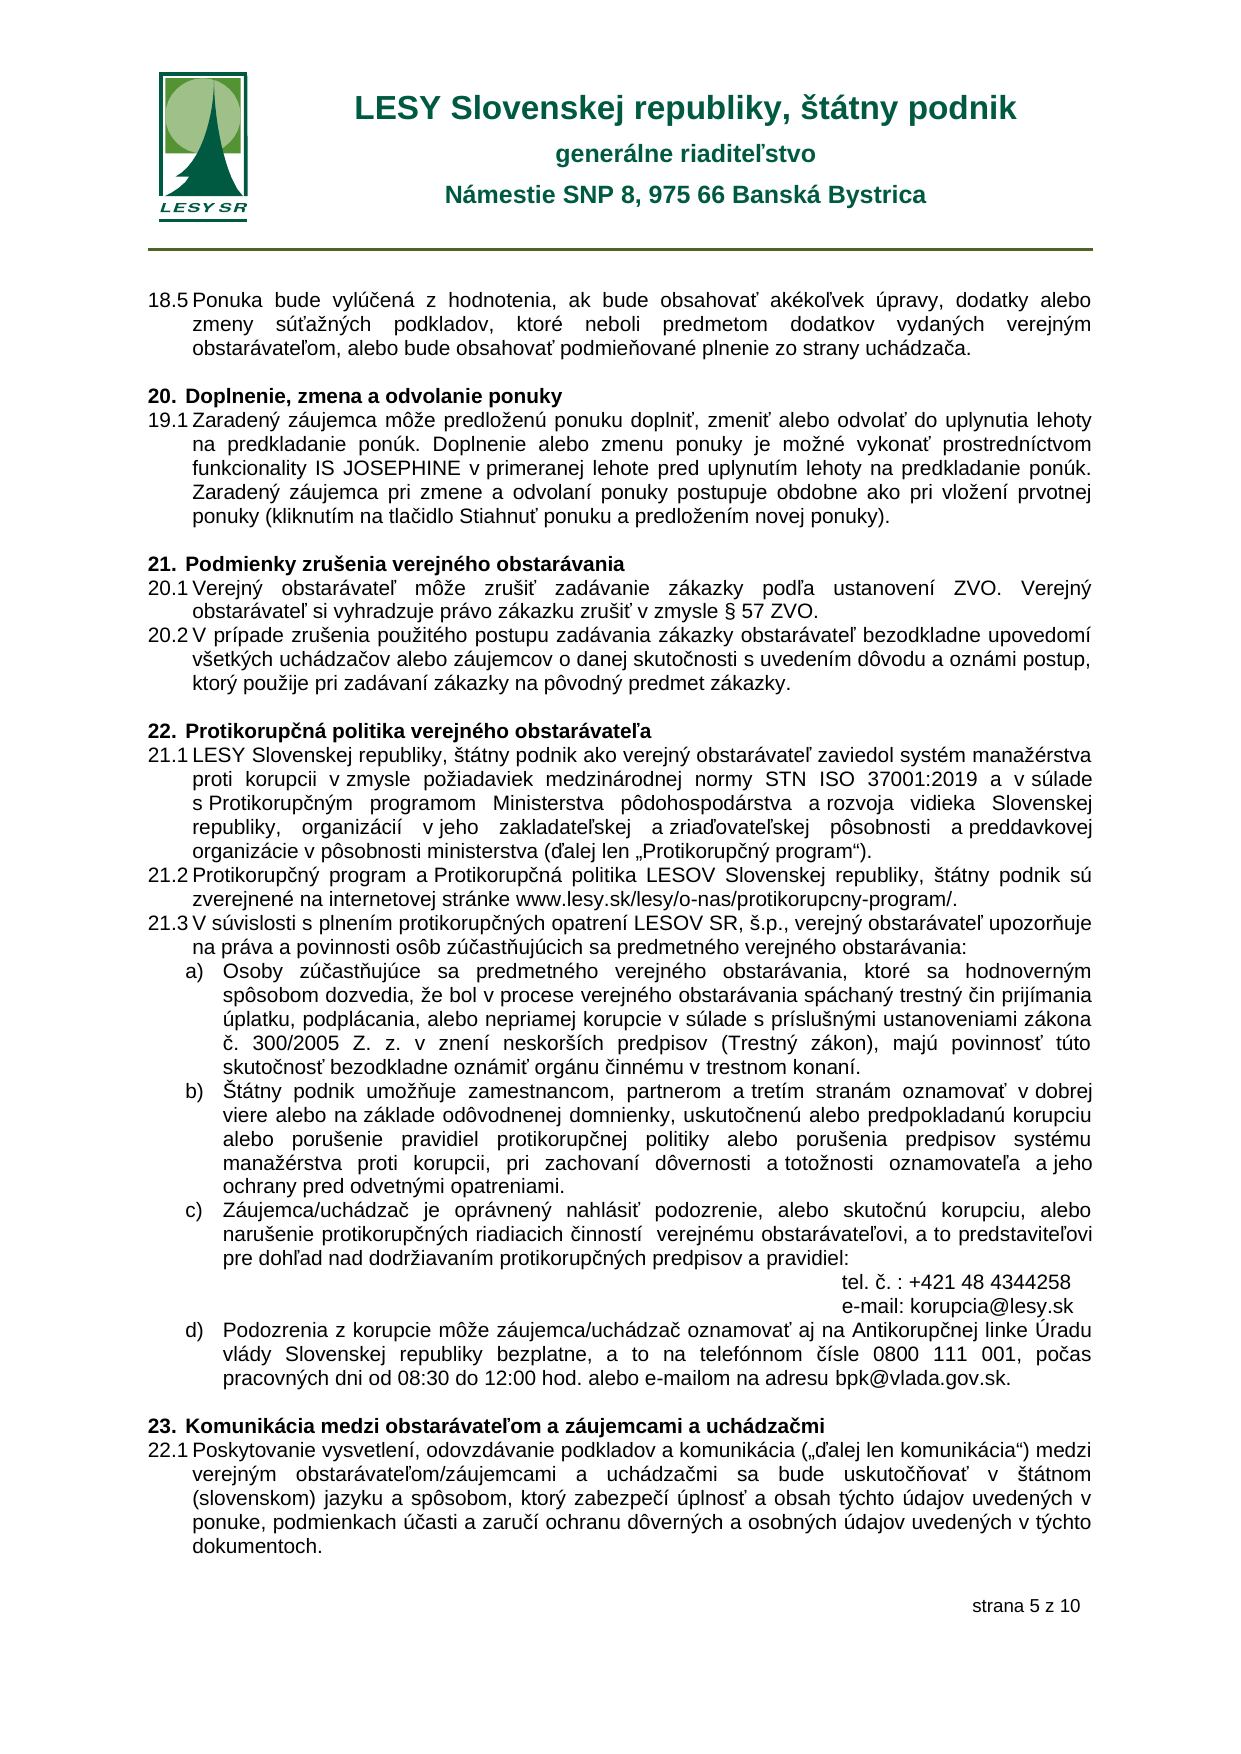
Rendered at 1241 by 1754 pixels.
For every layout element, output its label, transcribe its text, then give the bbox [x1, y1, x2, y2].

text tel. č. : +421 48 4344258 [148, 1270, 1093, 1294]
text e-mail: korupcia@lesy.sk [148, 1294, 1093, 1318]
list Ponuka bude vylúčená z hodnotenia, ak bude obsahovať akékoľvek úpravy, dodatky alebo zmeny súťažných podkladov, ktoré neboli predmetom dodatkov vydaných verejným obstarávateľom, alebo bude obsahovať podmieňované plnenie zo strany uchádzača. [148, 288, 1093, 360]
list Protikorupčný program a Protikorupčná politika LESOV Slovenskej republiky, štátny podnik sú zverejnené na internetovej stránke www.lesy.sk/lesy/o-nas/protikorupcny-program/. [148, 863, 1093, 911]
list Doplnenie, zmena a odvolanie ponuky [148, 384, 1093, 408]
list Podmienky zrušenia verejného obstarávania [148, 551, 1093, 575]
list Štátny podnik umožňuje zamestnancom, partnerom a tretím stranám oznamovať v dobrej viere alebo na základe odôvodnenej domnienky, uskutočnenú alebo predpokladanú korupciu alebo porušenie pravidiel protikorupčnej politiky alebo porušenia predpisov systému manažérstva proti korupcii, pri zachovaní dôvernosti a totožnosti oznamovateľa a jeho ochrany pred odvetnými opatreniami. [185, 1078, 1093, 1198]
list Zaradený záujemca môže predloženú ponuku doplniť, zmeniť alebo odvolať do uplynutia lehoty na predkladanie ponúk. Doplnenie alebo zmenu ponuky je možné vykonať prostredníctvom funkcionality IS JOSEPHINE v primeranej lehote pred uplynutím lehoty na predkladanie ponúk. Zaradený záujemca pri zmene a odvolaní ponuky postupuje obdobne ako pri vložení prvotnej ponuky (kliknutím na tlačidlo Stiahnuť ponuku a predložením novej ponuky). [148, 408, 1093, 527]
list Komunikácia medzi obstarávateľom a záujemcami a uchádzačmi [148, 1414, 1093, 1438]
list Záujemca/uchádzač je oprávnený nahlásiť podozrenie, alebo skutočnú korupciu, alebo narušenie protikorupčných riadiacich činností verejnému obstarávateľovi, a to predstaviteľovi pre dohľad nad dodržiavaním protikorupčných predpisov a pravidiel: [185, 1198, 1093, 1270]
list V prípade zrušenia použitého postupu zadávania zákazky obstarávateľ bezodkladne upovedomí všetkých uchádzačov alebo záujemcov o danej skutočnosti s uvedením dôvodu a oznámi postup, ktorý použije pri zadávaní zákazky na pôvodný predmet zákazky. [148, 623, 1093, 695]
list Protikorupčná politika verejného obstarávateľa [148, 719, 1093, 743]
list Verejný obstarávateľ môže zrušiť zadávanie zákazky podľa ustanovení ZVO. Verejný obstarávateľ si vyhradzuje právo zákazku zrušiť v zmysle § 57 ZVO. [148, 575, 1093, 623]
list Osoby zúčastňujúce sa predmetného verejného obstarávania, ktoré sa hodnoverným spôsobom dozvedia, že bol v procese verejného obstarávania spáchaný trestný čin prijímania úplatku, podplácania, alebo nepriamej korupcie v súlade s príslušnými ustanoveniami zákona č. 300/2005 Z. z. v znení neskorších predpisov (Trestný zákon), majú povinnosť túto skutočnosť bezodkladne oznámiť orgánu činnému v trestnom konaní. [185, 959, 1093, 1078]
list Poskytovanie vysvetlení, odovzdávanie podkladov a komunikácia („ďalej len komunikácia“) medzi verejným obstarávateľom/záujemcami a uchádzačmi sa bude uskutočňovať v štátnom (slovenskom) jazyku a spôsobom, ktorý zabezpečí úplnosť a obsah týchto údajov uvedených v ponuke, podmienkach účasti a zaručí ochranu dôverných a osobných údajov uvedených v týchto dokumentoch. [148, 1438, 1093, 1558]
list Podozrenia z korupcie môže záujemca/uchádzač oznamovať aj na Antikorupčnej linke Úradu vlády Slovenskej republiky bezplatne, a to na telefónnom čísle 0800 111 001, počas pracovných dni od 08:30 do 12:00 hod. alebo e-mailom na adresu bpk@vlada.gov.sk. [185, 1318, 1093, 1390]
list V súvislosti s plnením protikorupčných opatrení LESOV SR, š.p., verejný obstarávateľ upozorňuje na práva a povinnosti osôb zúčastňujúcich sa predmetného verejného obstarávania: [148, 911, 1093, 959]
list LESY Slovenskej republiky, štátny podnik ako verejný obstarávateľ zaviedol systém manažérstva proti korupcii v zmysle požiadaviek medzinárodnej normy STN ISO 37001:2019 a v súlade s Protikorupčným programom Ministerstva pôdohospodárstva a rozvoja vidieka Slovenskej republiky, organizácií v jeho zakladateľskej a zriaďovateľskej pôsobnosti a preddavkovej organizácie v pôsobnosti ministerstva (ďalej len „Protikorupčný program“). [148, 743, 1093, 863]
